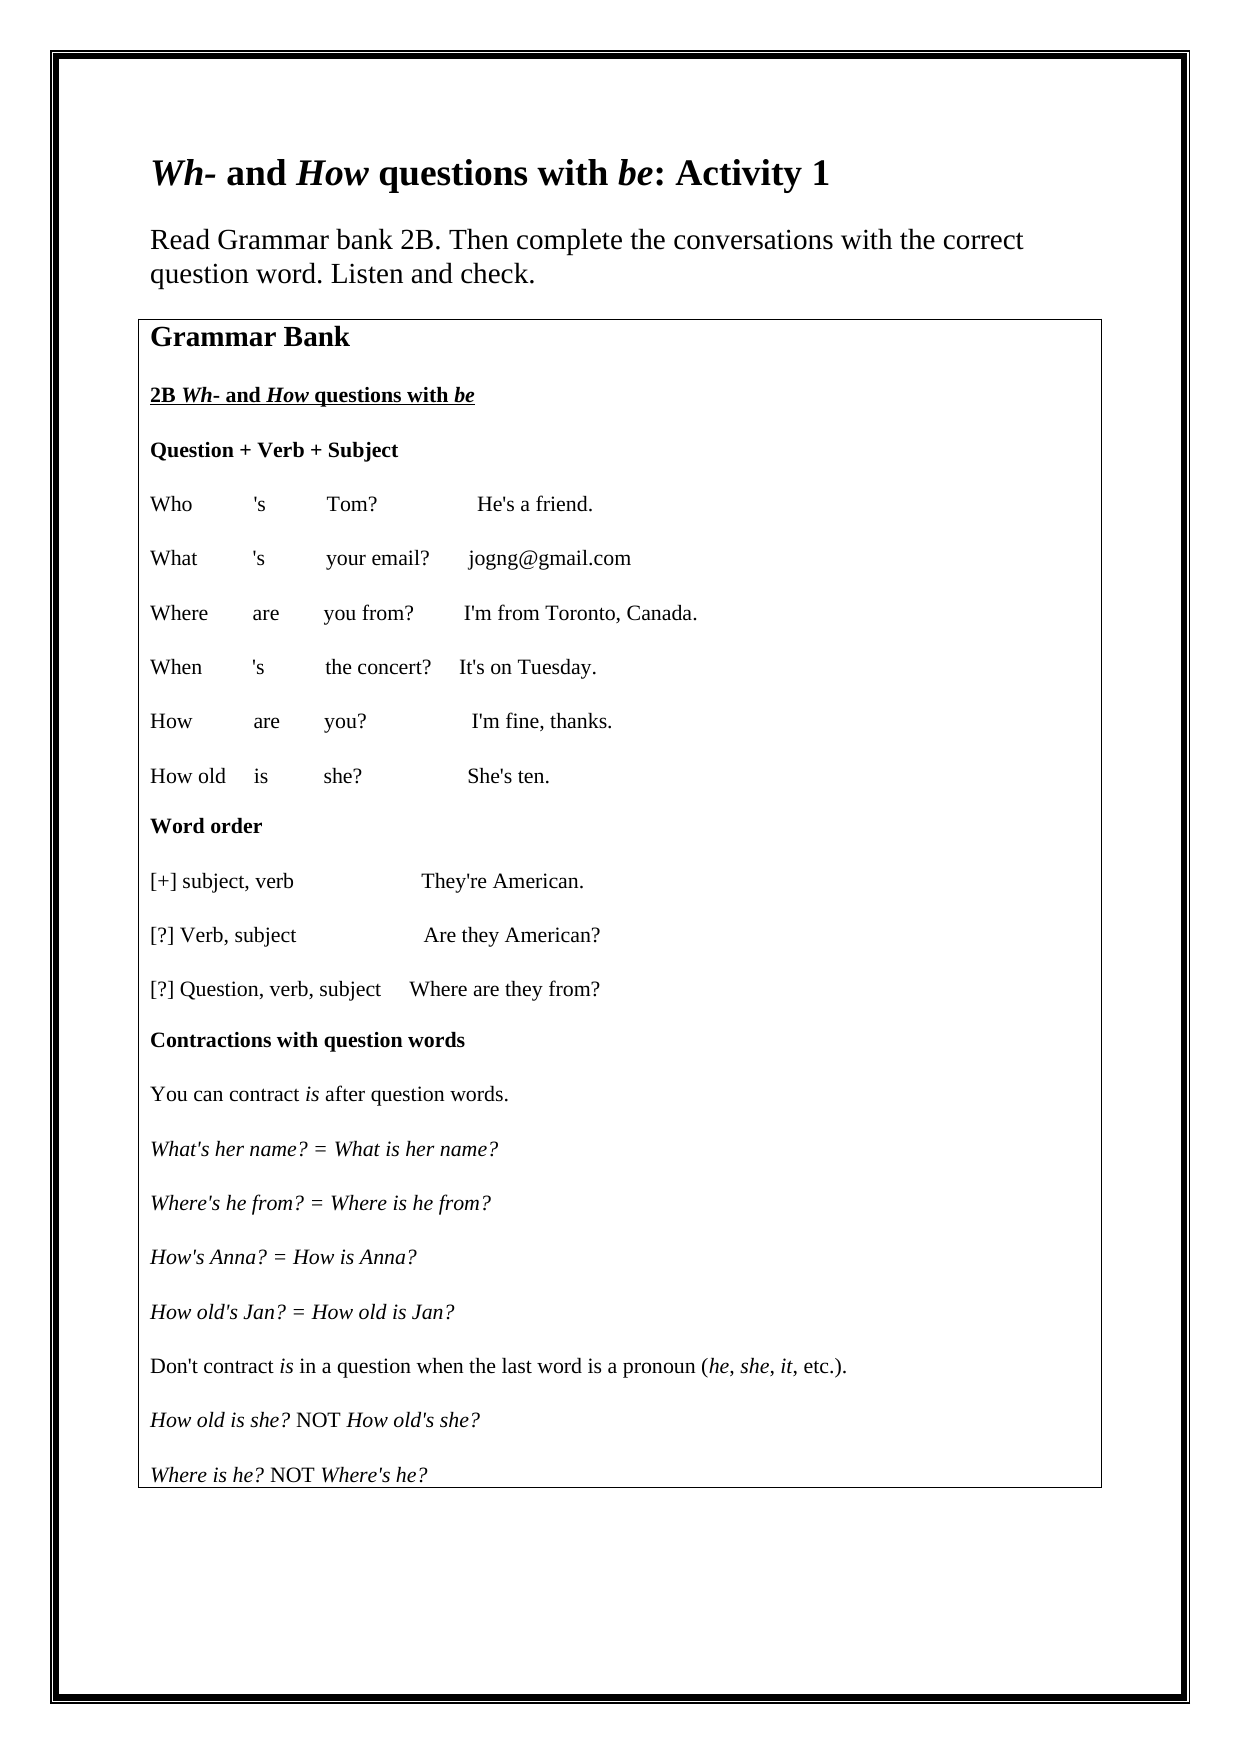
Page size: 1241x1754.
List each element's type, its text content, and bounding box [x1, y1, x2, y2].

table_header Grammar Bank 2B Wh- and How questions with be Question + Verb + Subject Who 's Tom? He's a friend. What 's your email? jogng@gmail.com Where are you from? I'm from Toronto, Canada. When 's the concert? It's on Tuesday. How are you? I'm fine, thanks. How old is she? She's ten. Word order [+] subject, verb They're American. [?] Verb, subject Are they American? [?] Question, verb, subject Where are they from? Contractions with question words You can contract is after question words. What's her name? = What is her name? Where's he from? = Where is he from? How's Anna? = How is Anna? How old's Jan? = How old is Jan? Don't contract is in a question when the last word is a pronoun (he, she, it, etc.). How old is she? NOT How old's she? Where is he? NOT Where's he? [139, 320, 1101, 1487]
text Wh- and How questions with be: Activity 1 [150, 150, 1090, 193]
text Read Grammar bank 2B. Then complete the conversations with the correct question word. Listen and check. [150, 222, 1090, 289]
